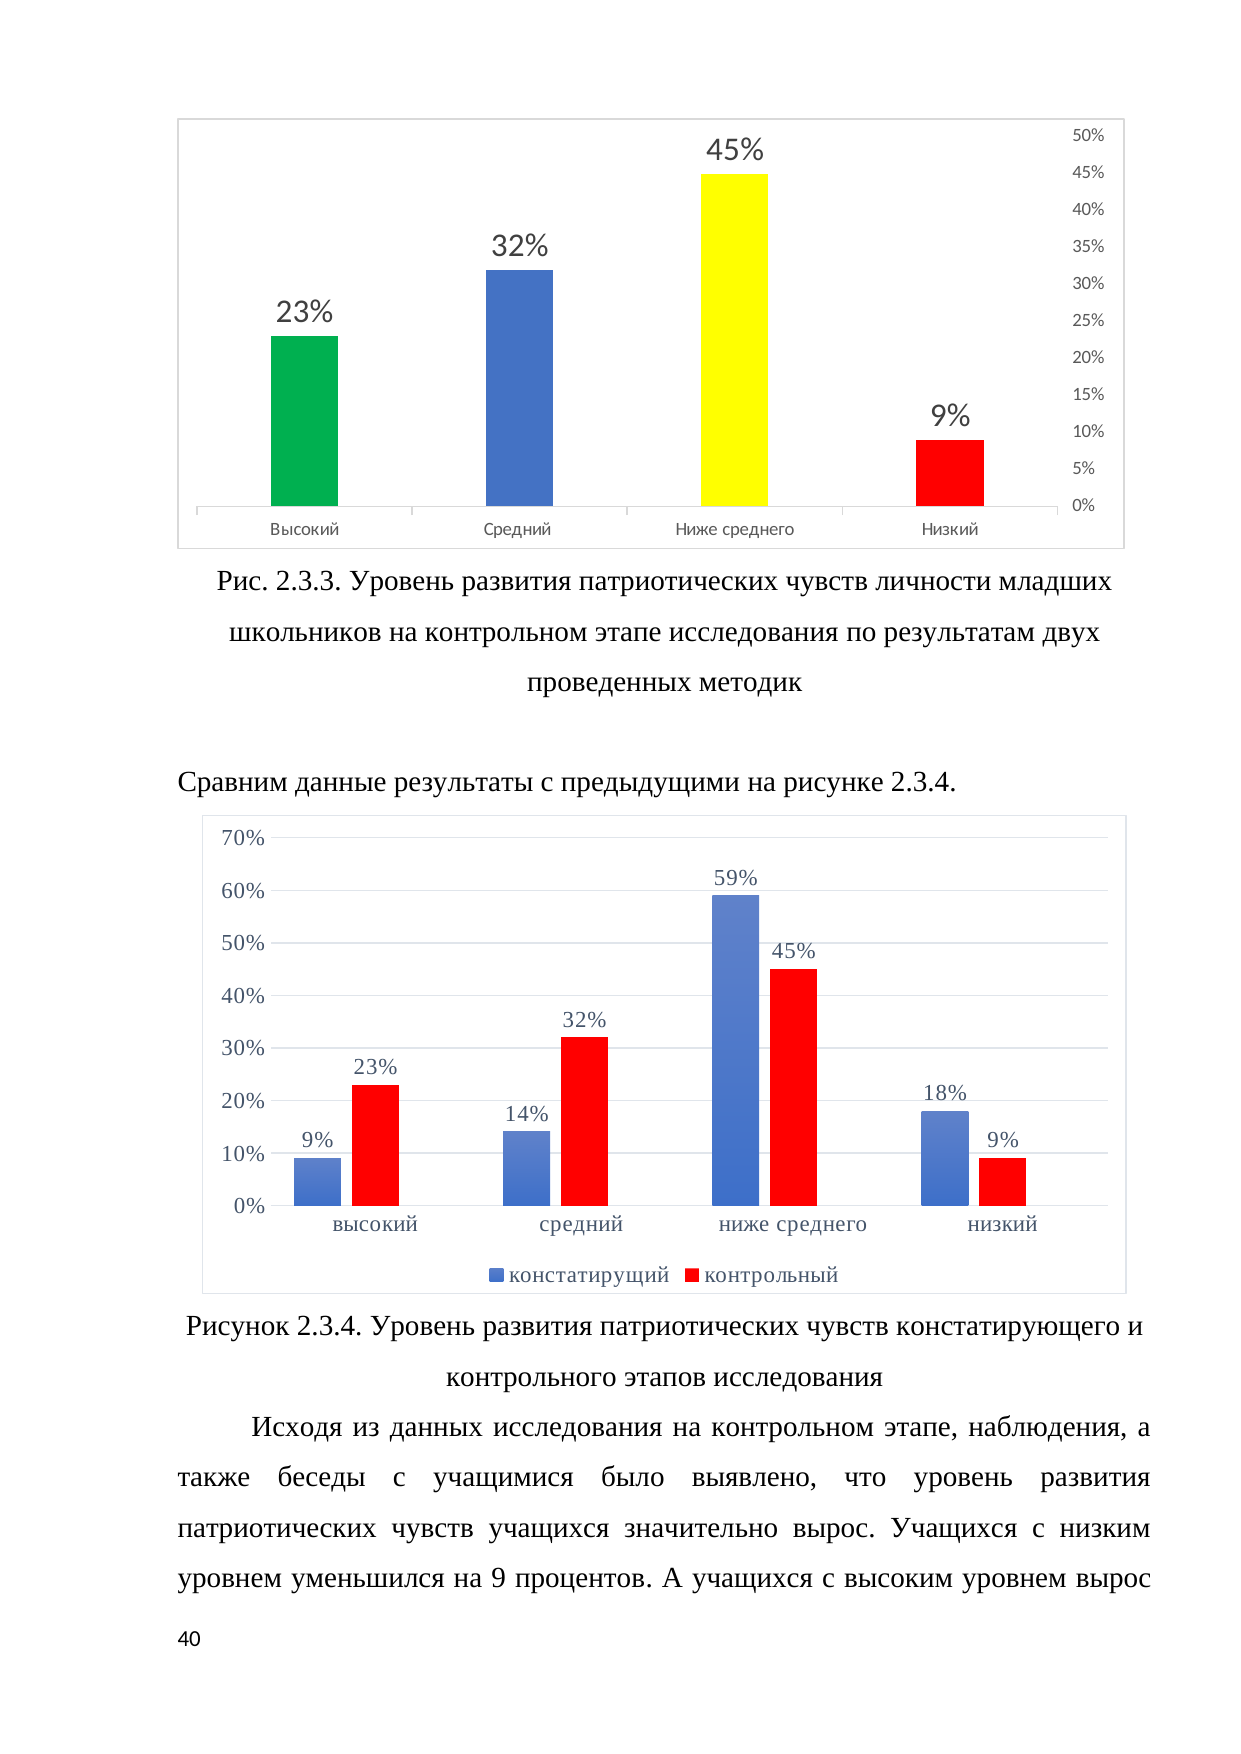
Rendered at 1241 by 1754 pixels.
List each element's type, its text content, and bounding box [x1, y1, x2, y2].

text Рисунок 2.3.4. Уровень развития патриотических чувств констатирующего и контрольного этапов исследования [177, 1308, 1152, 1392]
text Рис. 2.3.3. Уровень развития патриотических чувств личности младших школьников на контрольном этапе исследования по результатам двух проведенных методик [177, 563, 1152, 697]
text Сравним данные результаты с предыдущими на рисунке 2.3.4. [177, 764, 1152, 798]
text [177, 1409, 1152, 1593]
